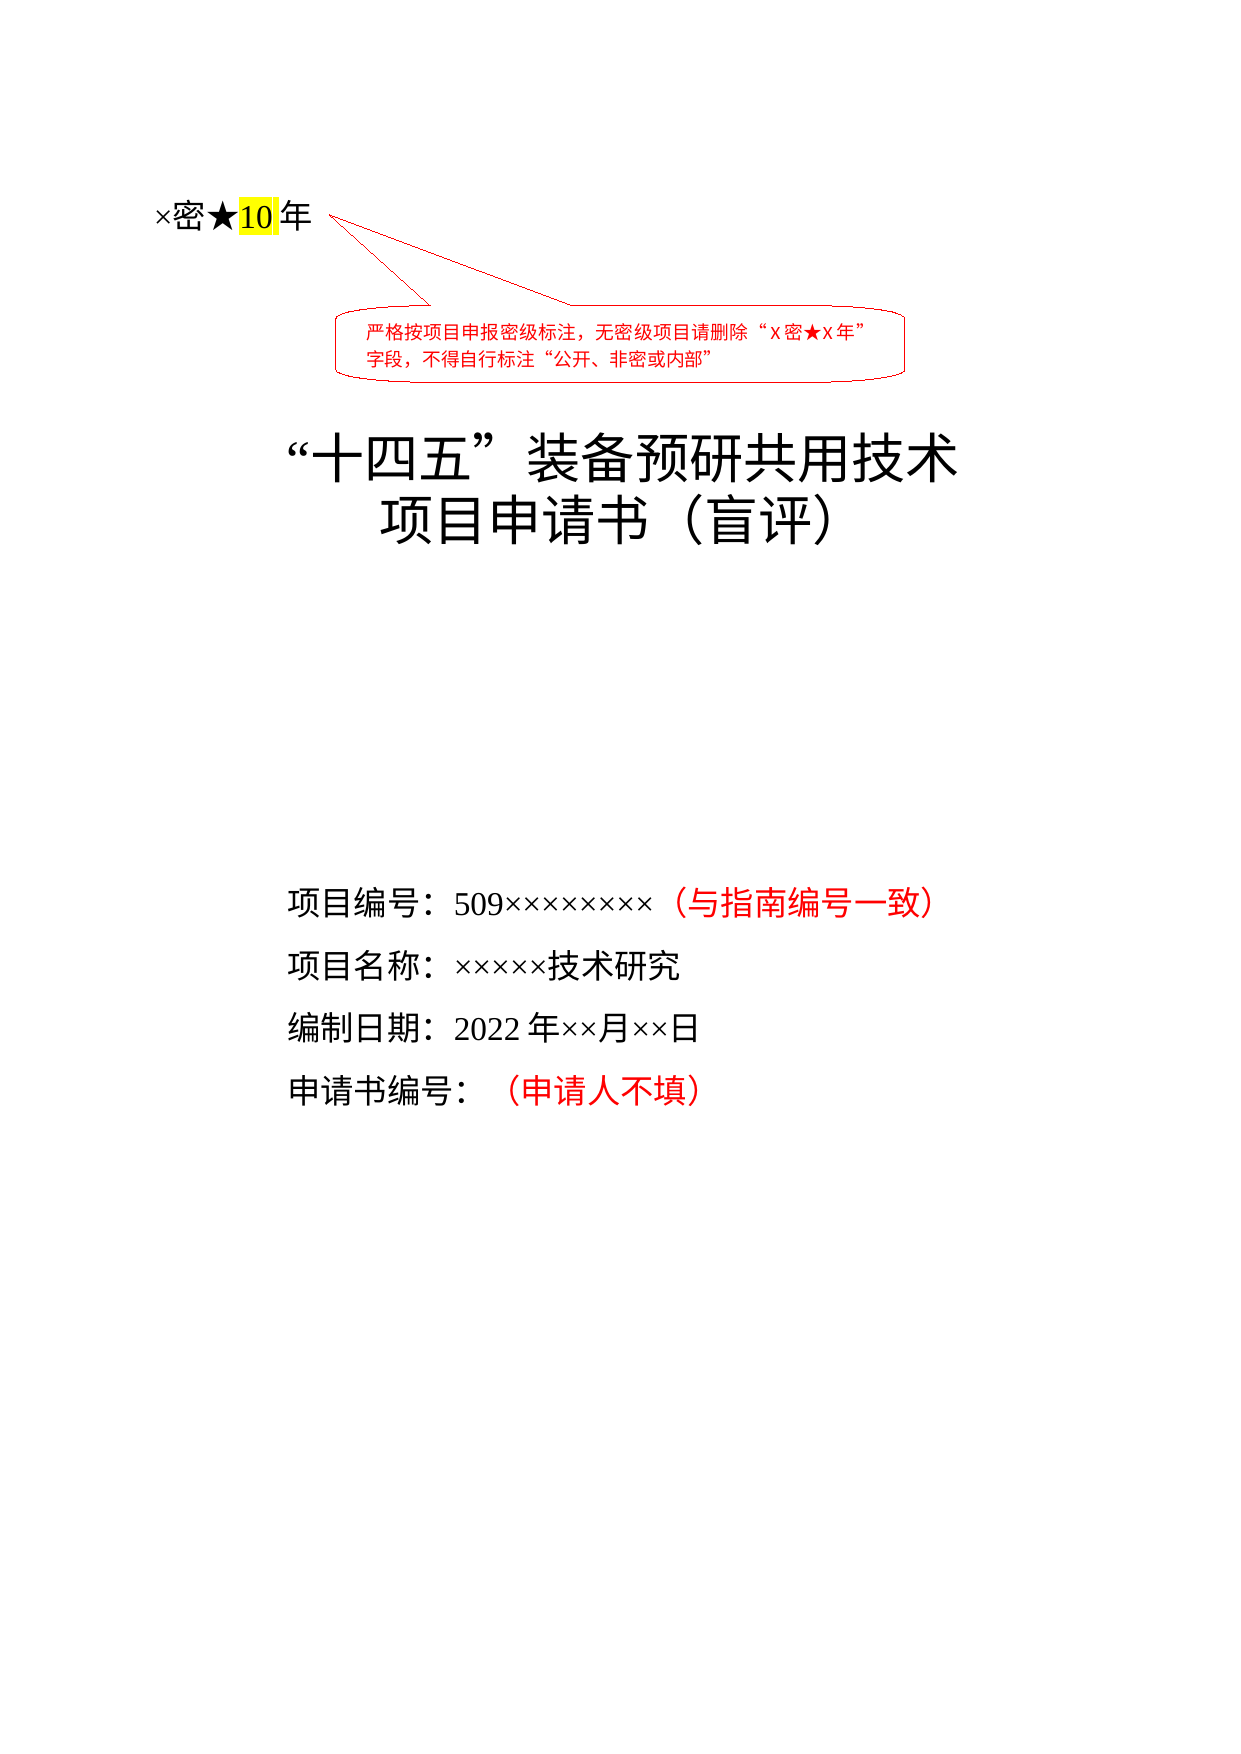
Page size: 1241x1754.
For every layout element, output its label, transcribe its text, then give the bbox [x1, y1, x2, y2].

text ×密★10年 [153, 178, 1084, 241]
text 项目申请书（盲评） [153, 491, 1092, 553]
text 编制日期：2022年××月××日 [153, 991, 1087, 1053]
text 申请书编号：（申请人不填） [153, 1053, 955, 1116]
text “十四五”装备预研共用技术 [153, 428, 1092, 491]
text 项目编号：509××××××××（与指南编号一致） [153, 866, 1092, 928]
text 项目名称：×××××技术研究 [153, 928, 955, 991]
